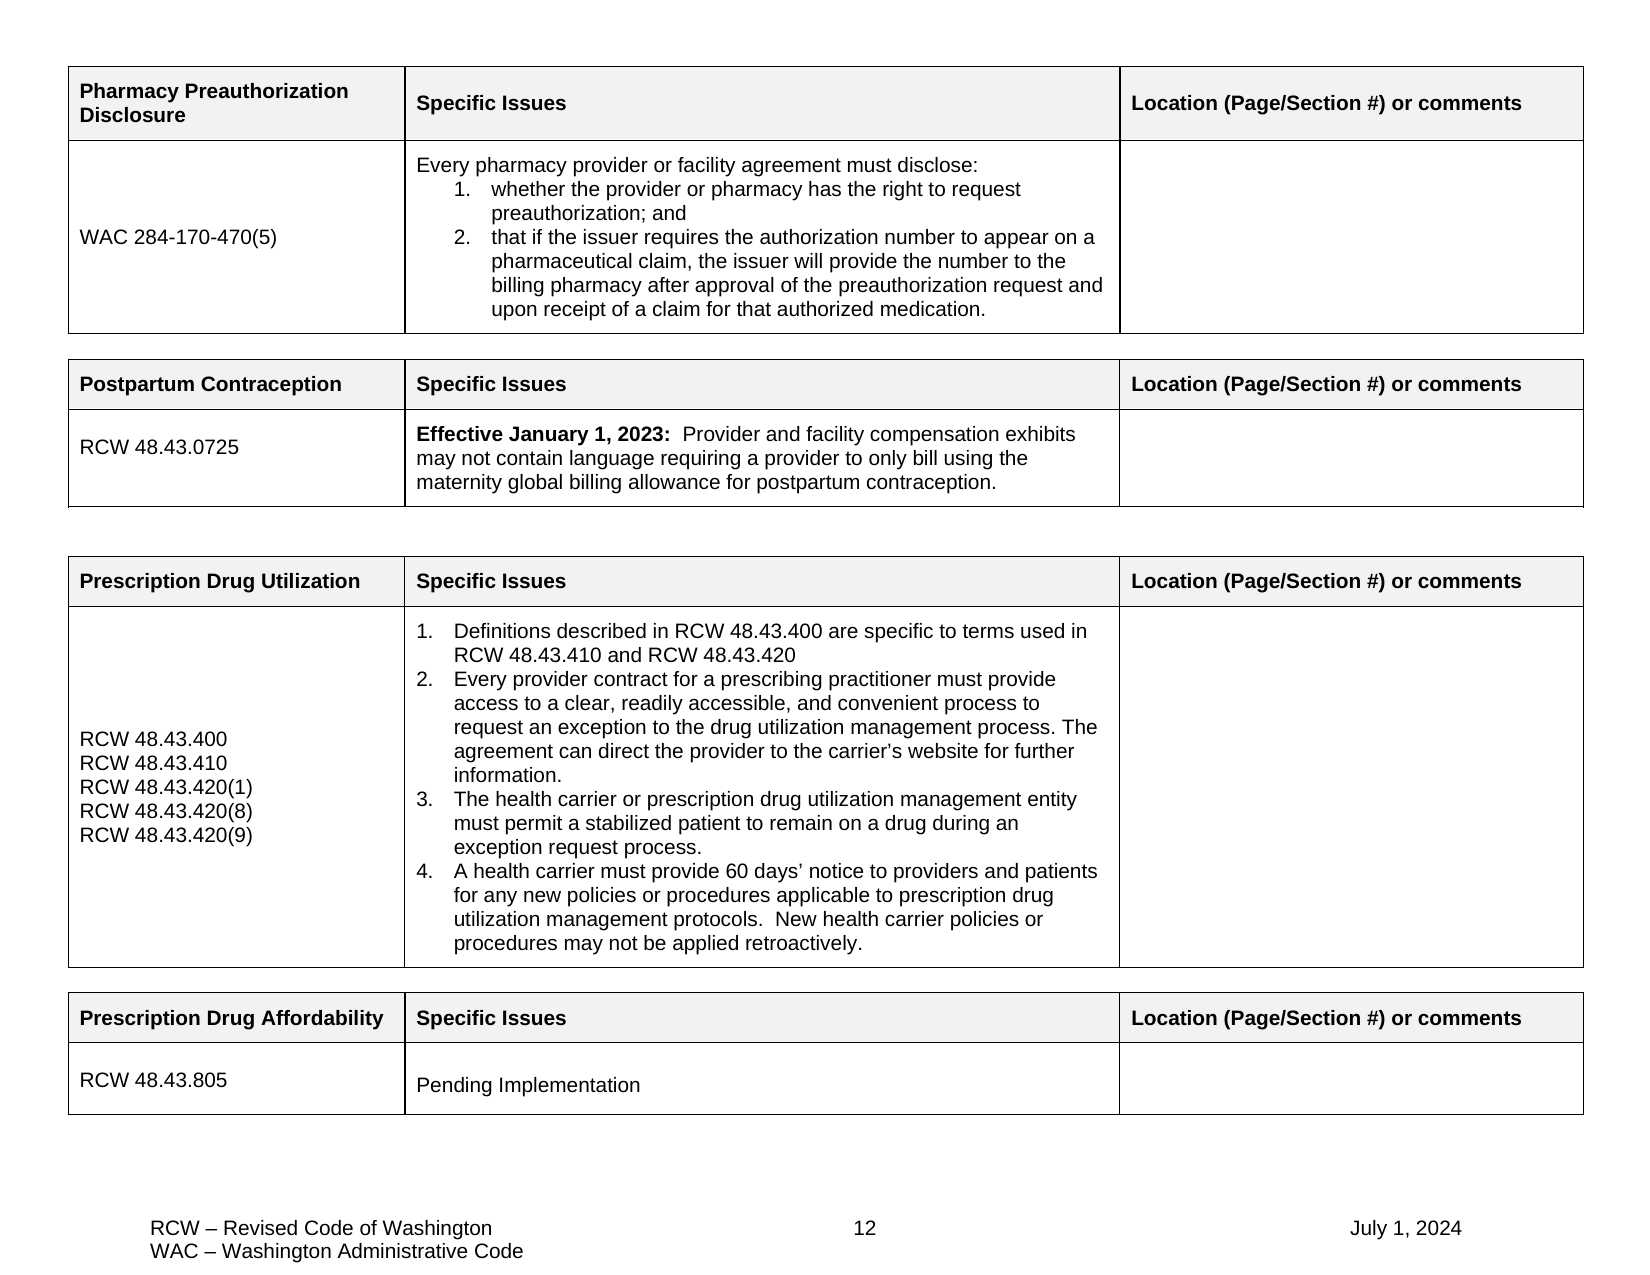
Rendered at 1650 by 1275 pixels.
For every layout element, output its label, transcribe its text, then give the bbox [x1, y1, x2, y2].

table_header Postpartum Contraception [69, 360, 404, 408]
table_cell Effective January 1, 2023: Provider and facility compensation exhibits may not contain language requiring a provider to only bill using the maternity global billing allowance for postpartum contraception. [406, 410, 1119, 506]
table_cell RCW 48.43.400 RCW 48.43.410 RCW 48.43.420(1) RCW 48.43.420(8) RCW 48.43.420(9) [69, 607, 404, 967]
table_header Specific Issues [406, 67, 1119, 139]
table_header Specific Issues [406, 993, 1119, 1042]
table_cell WAC 284-170-470(5) [69, 141, 404, 333]
table_cell [1121, 141, 1583, 333]
table_header Location (Page/Section #) or comments [1121, 67, 1583, 139]
table_cell RCW 48.43.0725 [69, 410, 404, 506]
table_header Pharmacy Preauthorization Disclosure [69, 67, 404, 139]
table_cell Every pharmacy provider or facility agreement must disclose: whether the provider or pharmacy has the right to request preauthorization; and that if the issuer requires the authorization number to appear on a pharmaceutical claim, the issuer will provide the number to the billing pharmacy after approval of the preauthorization request and upon receipt of a claim for that authorized medication. [406, 141, 1119, 333]
table_header Prescription Drug Utilization [69, 557, 404, 606]
table_cell RCW 48.43.805 [69, 1043, 404, 1114]
table_header Location (Page/Section #) or comments [1120, 993, 1583, 1042]
table_cell Pending Implementation [406, 1043, 1119, 1114]
table_header Specific Issues [405, 557, 1119, 606]
table_cell [1120, 1043, 1583, 1114]
table_header Specific Issues [406, 360, 1119, 408]
table_header Prescription Drug Affordability [69, 993, 404, 1042]
table_cell [1120, 607, 1583, 967]
table_header Location (Page/Section #) or comments [1120, 557, 1583, 606]
table_cell Definitions described in RCW 48.43.400 are specific to terms used in RCW 48.43.410 and RCW 48.43.420 Every provider contract for a prescribing practitioner must provide access to a clear, readily accessible, and convenient process to request an exception to the drug utilization management process. The agreement can direct the provider to the carrier’s website for further information. The health carrier or prescription drug utilization management entity must permit a stabilized patient to remain on a drug during an exception request process. A health carrier must provide 60 days’ notice to providers and patients for any new policies or procedures applicable to prescription drug utilization management protocols. New health carrier policies or procedures may not be applied retroactively. [405, 607, 1119, 967]
table_cell [1120, 410, 1583, 506]
table_header Location (Page/Section #) or comments [1120, 360, 1583, 408]
